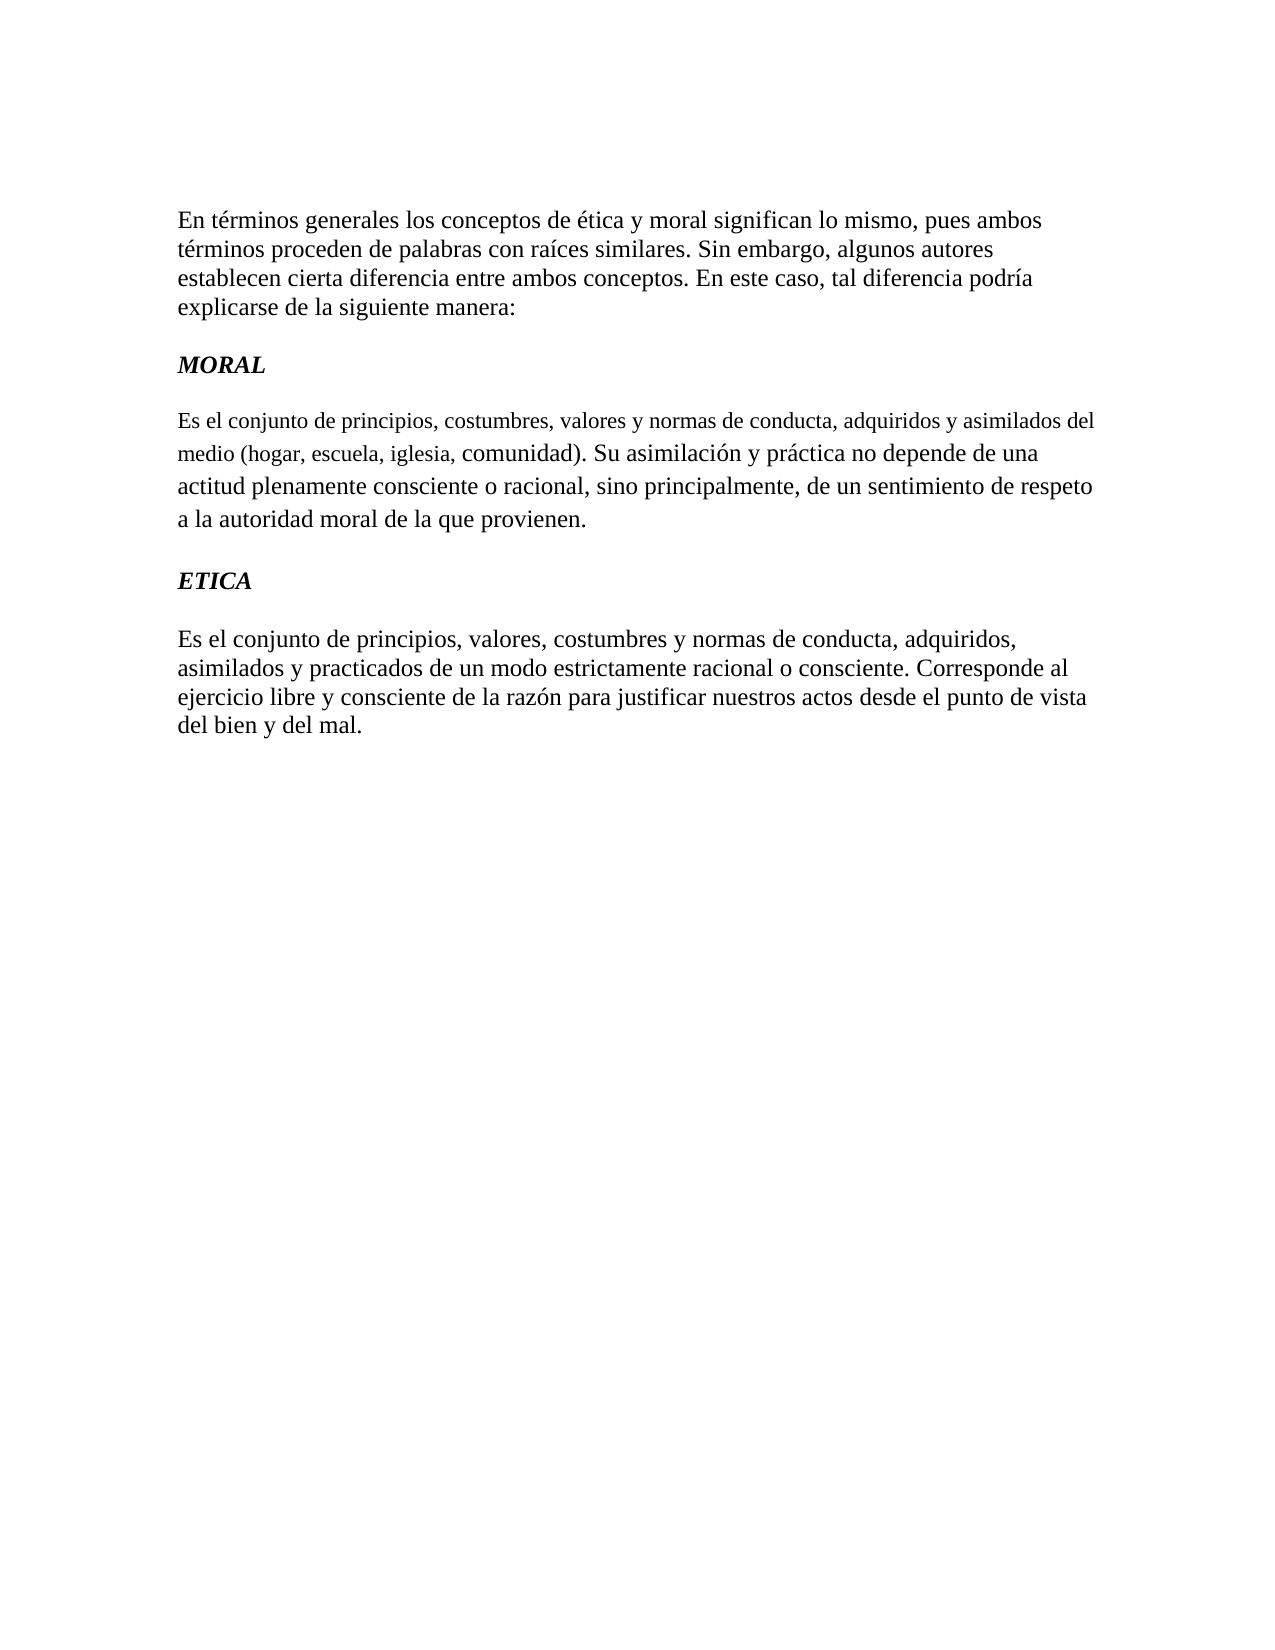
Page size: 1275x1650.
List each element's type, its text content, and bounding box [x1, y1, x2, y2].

text Es el conjunto de principios, costumbres, valores y normas de conducta, adquiridos y asimilados del medio (hogar, escuela, iglesia, comunidad). Su asimilación y práctica no depende de una actitud plenamente consciente o racional, sino principalmente, de un sentimiento de respeto a la autoridad moral de la que provienen. [177, 408, 1098, 533]
text ETICA [177, 566, 1098, 595]
text En términos generales los conceptos de ética y moral significan lo mismo, pues ambos términos proceden de palabras con raíces similares. Sin embargo, algunos autores establecen cierta diferencia entre ambos conceptos. En este caso, tal diferencia podría explicarse de la siguiente manera: [177, 206, 1098, 321]
text MORAL [177, 350, 1098, 378]
text Es el conjunto de principios, valores, costumbres y normas de conducta, adquiridos, asimilados y practicados de un modo estrictamente racional o consciente. Corresponde al ejercicio libre y consciente de la razón para justificar nuestros actos desde el punto de vista del bien y del mal. [177, 624, 1098, 739]
